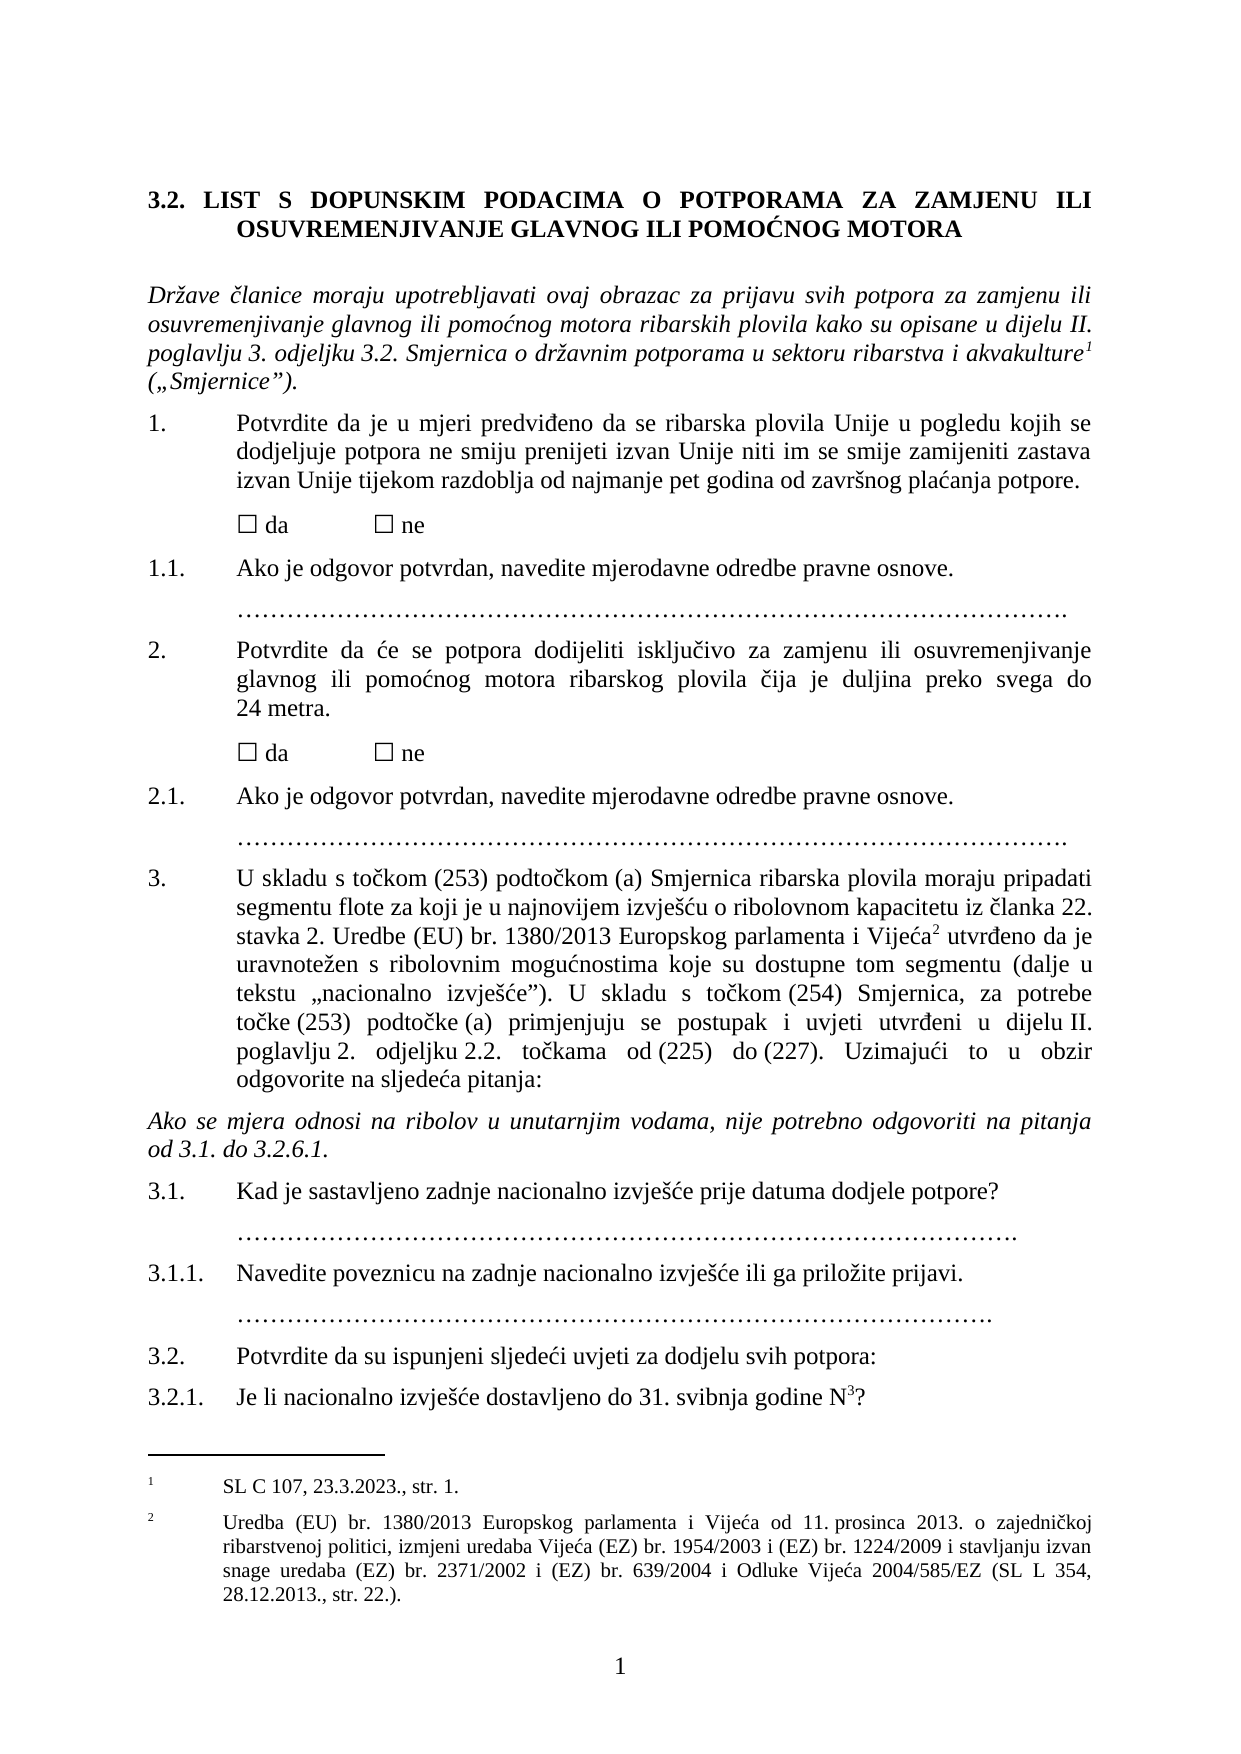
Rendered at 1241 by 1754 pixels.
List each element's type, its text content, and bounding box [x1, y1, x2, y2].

text 3.2. Potvrdite da su ispunjeni sljedeći uvjeti za dodjelu svih potpora: [148, 1341, 1093, 1369]
text 1.1. Ako je odgovor potvrdan, navedite mjerodavne odredbe pravne osnove. [148, 553, 1093, 582]
text 3.1. Kad je sastavljeno zadnje nacionalno izvješće prije datuma dodjele potpore? [148, 1176, 1093, 1204]
subtitle 3.2. LIST S DOPUNSKIM PODACIMA O POTPORAMA ZA ZAMJENU ILI OSUVREMENJIVANJE GLAVNOG ILI POMOĆNOG MOTORA [148, 185, 1093, 243]
text ………………………………………………………………………………. [236, 1299, 1093, 1328]
text ………………………………………………………………………………………. [236, 594, 1093, 623]
text da ne [236, 506, 1093, 540]
text 2. Potvrdite da će se potpora dodijeliti isključivo za zamjenu ili osuvremenjivanje glavnog ili pomoćnog motora ribarskog plovila čija je duljina preko svega do 24 metra. [148, 635, 1093, 722]
text Ako se mjera odnosi na ribolov u unutarnjim vodama, nije potrebno odgovoriti na pitanja od 3.1. do 3.2.6.1. [148, 1106, 1093, 1163]
text ………………………………………………………………………………………. [236, 822, 1093, 851]
text Države članice moraju upotrebljavati ovaj obrazac za prijavu svih potpora za zamjenu ili osuvremenjivanje glavnog ili pomoćnog motora ribarskih plovila kako su opisane u dijelu II. poglavlju 3. odjeljku 3.2. Smjernica o državnim potporama u sektoru ribarstva i akvakulture („Smjernice”). [148, 280, 1093, 395]
text 2.1. Ako je odgovor potvrdan, navedite mjerodavne odredbe pravne osnove. [148, 781, 1093, 809]
text 1. Potvrdite da je u mjeri predviđeno da se ribarska plovila Unije u pogledu kojih se dodjeljuje potpora ne smiju prenijeti izvan Unije niti im se smije zamijeniti zastava izvan Unije tijekom razdoblja od najmanje pet godina od završnog plaćanja potpore. [148, 408, 1093, 494]
text 3. U skladu s točkom (253) podtočkom (a) Smjernica ribarska plovila moraju pripadati segmentu flote za koji je u najnovijem izvješću o ribolovnom kapacitetu iz članka 22. stavka 2. Uredbe (EU) br. 1380/2013 Europskog parlamenta i Vijeća utvrđeno da je uravnotežen s ribolovnim mogućnostima koje su dostupne tom segmentu (dalje u tekstu „nacionalno izvješće”). U skladu s točkom (254) Smjernica, za potrebe točke (253) podtočke (a) primjenjuju se postupak i uvjeti utvrđeni u dijelu II. poglavlju 2. odjeljku 2.2. točkama od (225) do (227). Uzimajući to u obzir odgovorite na sljedeća pitanja: [148, 863, 1093, 1093]
text 3.1.1. Navedite poveznicu na zadnje nacionalno izvješće ili ga priložite prijavi. [148, 1258, 1093, 1287]
text da ne [236, 734, 1093, 768]
text …………………………………………………………………………………. [236, 1217, 1093, 1246]
text 3.2.1. Je li nacionalno izvješće dostavljeno do 31. svibnja godine N? [148, 1382, 1093, 1411]
